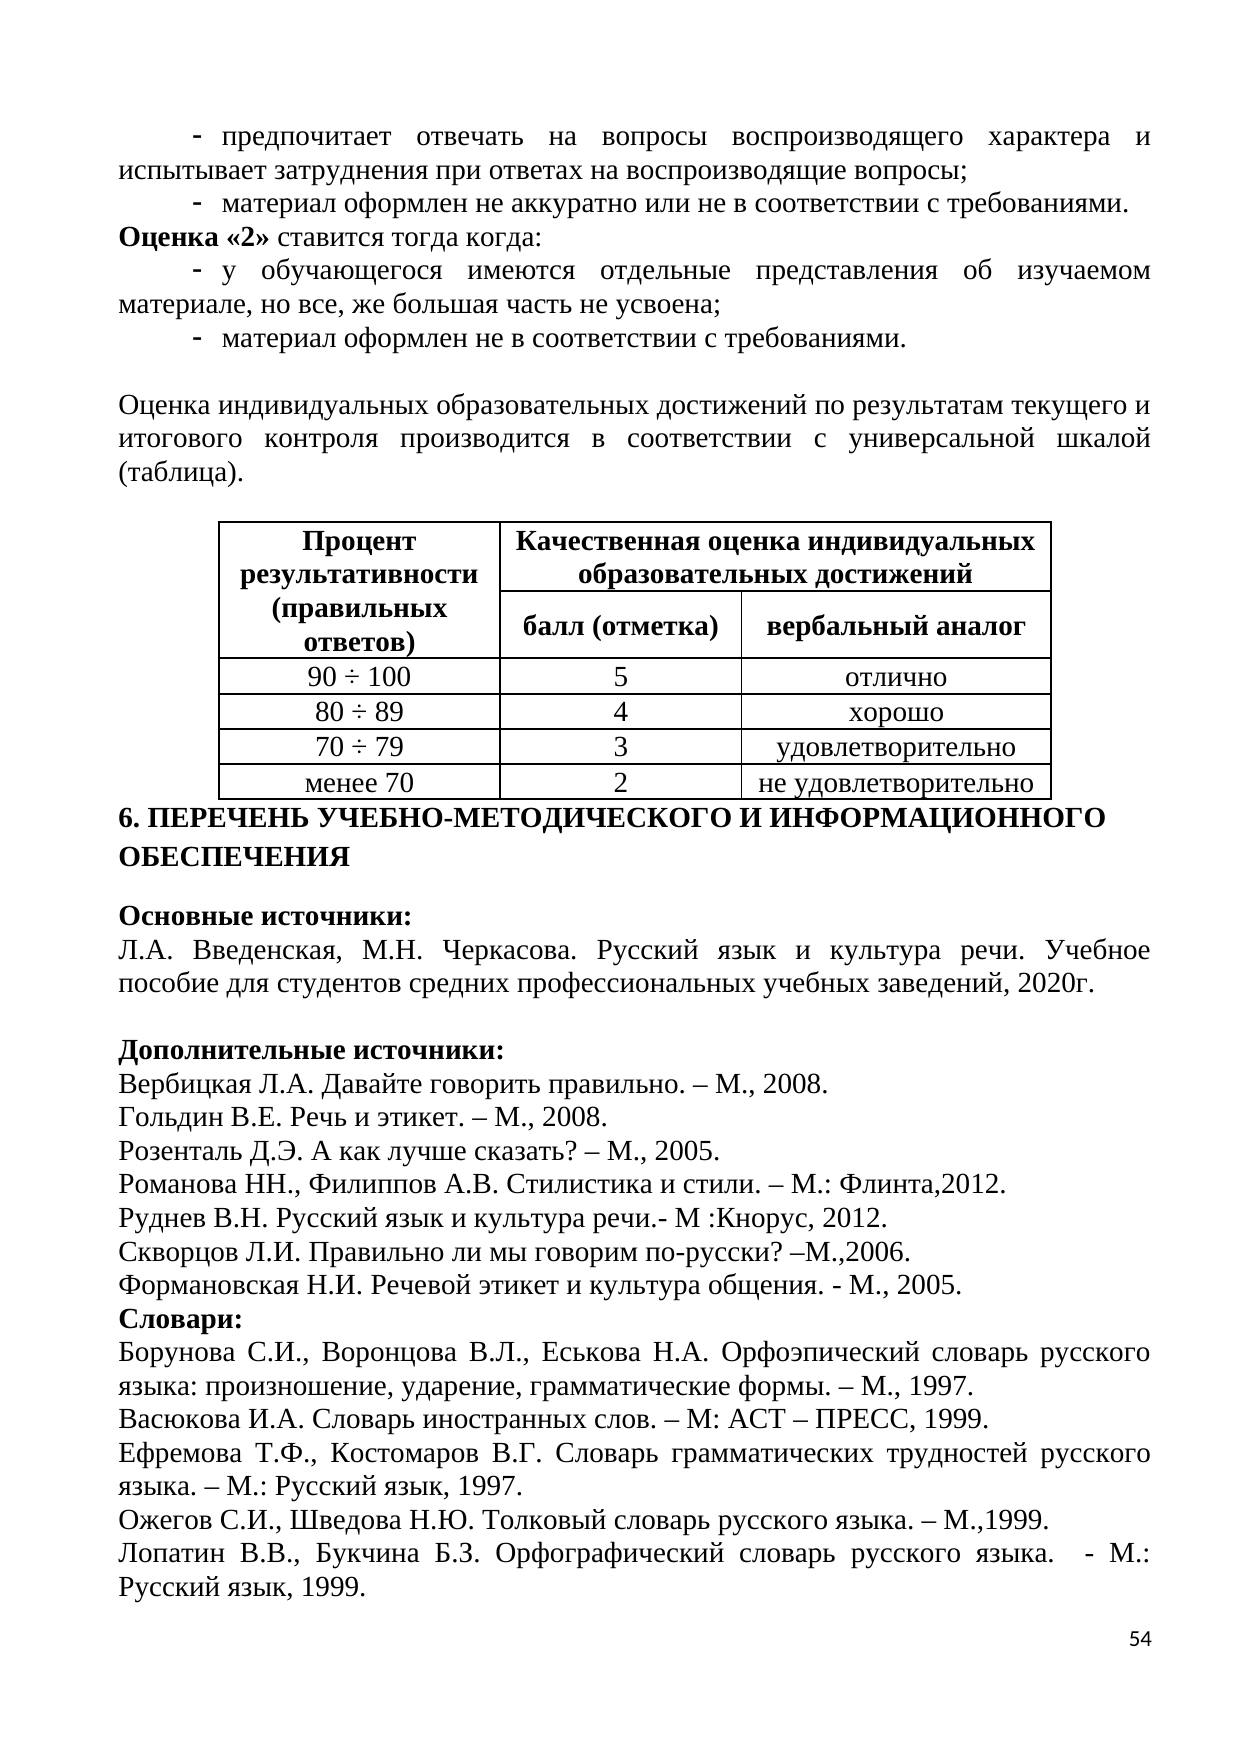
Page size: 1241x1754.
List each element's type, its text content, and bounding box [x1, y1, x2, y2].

text Формановская Н.И. Речевой этикет и культура общения. - М., 2005. [118, 1267, 1152, 1301]
list материал оформлен не аккуратно или не в соответствии с требованиями. [118, 185, 1152, 219]
text Ефремова Т.Ф., Костомаров В.Г. Словарь грамматических трудностей русского языка. – М.: Русский язык, 1997. [118, 1435, 1152, 1502]
table_header Процент результативности (правильных ответов) [220, 523, 499, 657]
table_cell 2 [501, 765, 741, 798]
table_cell менее 70 [220, 765, 499, 798]
text Борунова С.И., Воронцова В.Л., Еськова Н.А. Орфоэпический словарь русского языка: произношение, ударение, грамматические формы. – М., 1997. [118, 1334, 1152, 1401]
table_cell удовлетворительно [742, 730, 1050, 763]
table_cell 90 ÷ 100 [220, 659, 499, 693]
text Дополнительные источники: [118, 1032, 1152, 1066]
text Розенталь Д.Э. А как лучше сказать? – М., 2005. [118, 1133, 1152, 1167]
text Руднев В.Н. Русский язык и культура речи.- М :Кнорус, 2012. [118, 1200, 1152, 1234]
table_cell отлично [742, 659, 1050, 693]
table_cell вербальный аналог [742, 592, 1050, 657]
text Ожегов С.И., Шведова Н.Ю. Толковый словарь русского языка. – М.,1999. [118, 1502, 1152, 1536]
text Оценка «2» ставится тогда когда: [118, 219, 1152, 252]
table_cell 80 ÷ 89 [220, 695, 499, 728]
table_cell 5 [501, 659, 741, 693]
text Гольдин В.Е. Речь и этикет. – М., 2008. [118, 1099, 1152, 1133]
table_header Качественная оценка индивидуальных образовательных достижений [501, 523, 1050, 590]
text Л.А. Введенская, М.Н. Черкасова. Русский язык и культура речи. Учебное пособие для студентов средних профессиональных учебных заведений, 2020г. [118, 932, 1152, 999]
text Вербицкая Л.А. Давайте говорить правильно. – М., 2008. [118, 1066, 1152, 1099]
list материал оформлен не в соответствии с требованиями. [118, 320, 1152, 353]
text Романова НН., Филиппов А.В. Стилистика и стили. – М.: Флинта,2012. [118, 1167, 1152, 1200]
table_cell 70 ÷ 79 [220, 730, 499, 763]
list предпочитает отвечать на вопросы воспроизводящего характера и испытывает затруднения при ответах на воспроизводящие вопросы; [118, 118, 1152, 185]
text Оценка индивидуальных образовательных достижений по результатам текущего и итогового контроля производится в соответствии с универсальной шкалой (таблица). [118, 387, 1152, 487]
text Скворцов Л.И. Правильно ли мы говорим по-русски? –М.,2006. [118, 1234, 1152, 1267]
table_cell 4 [501, 695, 741, 728]
table_cell 3 [501, 730, 741, 763]
table_cell балл (отметка) [501, 592, 741, 657]
table_cell не удовлетворительно [742, 765, 1050, 798]
text Словари: [118, 1301, 1152, 1334]
text Основные источники: [118, 898, 1152, 932]
list у обучающегося имеются отдельные представления об изучаемом материале, но все, же большая часть не усвоена; [118, 252, 1152, 320]
table_cell хорошо [742, 695, 1050, 728]
text Васюкова И.А. Словарь иностранных слов. – М: АСТ – ПРЕСС, 1999. [118, 1401, 1152, 1435]
text 6. ПЕРЕЧЕНЬ УЧЕБНО-МЕТОДИЧЕСКОГО И ИНФОРМАЦИОННОГО ОБЕСПЕЧЕНИЯ [118, 800, 1152, 872]
text Лопатин В.В., Букчина Б.З. Орфографический словарь русского языка. - М.: Русский язык, 1999. [118, 1536, 1152, 1603]
